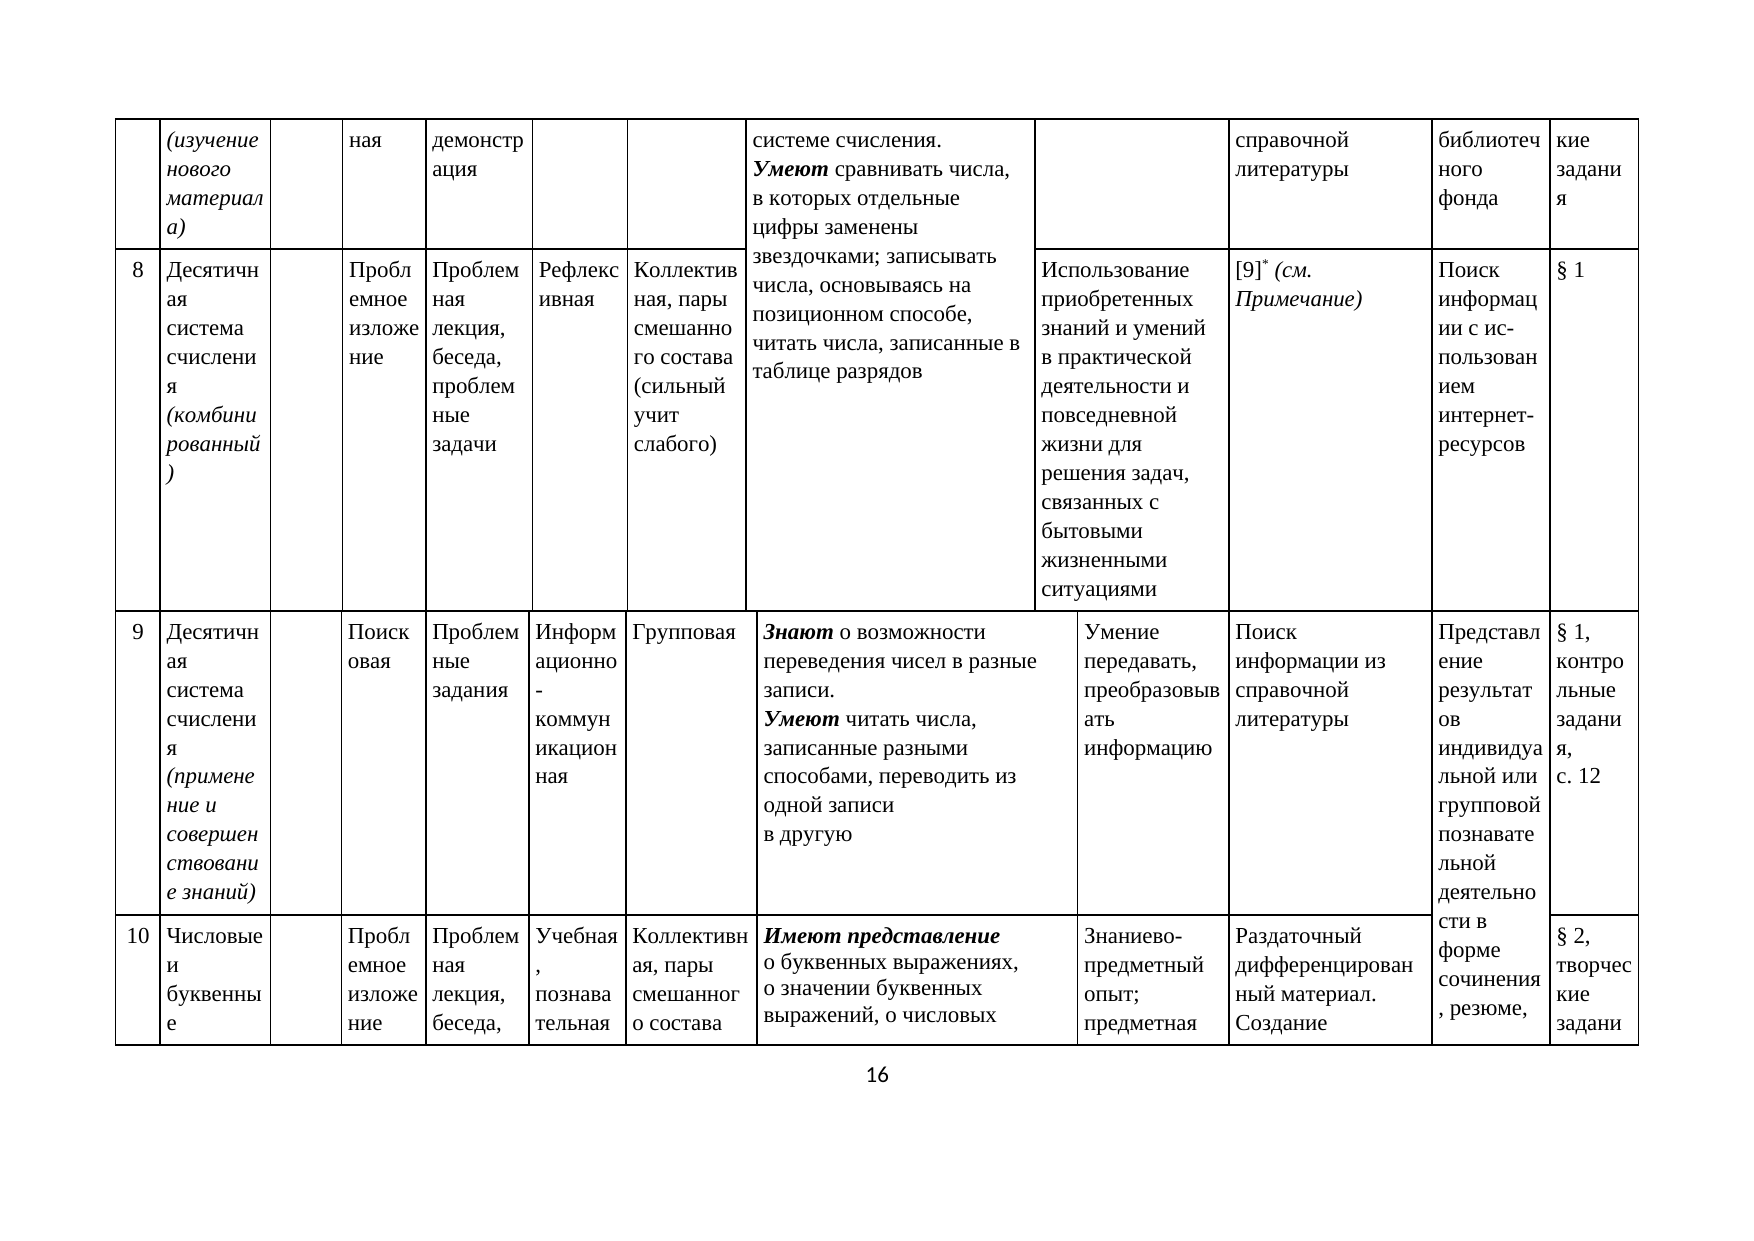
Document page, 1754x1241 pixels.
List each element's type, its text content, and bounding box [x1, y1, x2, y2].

table_cell Десятичная система счисления (комбинированный) [161, 250, 270, 610]
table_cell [427, 120, 532, 248]
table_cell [758, 916, 1077, 1044]
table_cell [533, 120, 627, 248]
table_cell § 1 [1551, 250, 1638, 610]
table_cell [627, 916, 756, 1044]
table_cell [1230, 916, 1431, 1044]
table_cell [747, 120, 1034, 610]
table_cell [1230, 120, 1431, 248]
table_cell Знают о возможности переведения чисел в разные записи. Умеют читать числа, записанные разными способами, переводить из одной записи в другую [758, 612, 1077, 914]
table_cell использование приобретенных знаний и умений в практической деятельности и повседневной жизни для решения задач, связанных с бытовыми жизненными ситуациями [1036, 250, 1228, 610]
table_cell Десятичная система счисления (применение и совершенствование знаний) [161, 612, 270, 914]
table_cell Информационно-коммуникационная [530, 612, 625, 914]
table_cell [271, 916, 341, 1044]
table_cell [1433, 120, 1549, 248]
table_cell Поисковая [342, 612, 425, 914]
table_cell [1551, 916, 1638, 1044]
table_cell Групповая [627, 612, 756, 914]
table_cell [1078, 916, 1228, 1044]
table_cell Проблемное изложение [343, 250, 425, 610]
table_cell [530, 916, 625, 1044]
table_cell [271, 612, 341, 914]
table_cell Представление результатов индивидуальной или групповой познавательной деятельности в форме сочинения, резюме, исследовательского проекта, публичной презентации [1433, 612, 1549, 1044]
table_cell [1036, 120, 1228, 248]
table_cell Поиск информации из справочной литературы [1230, 612, 1431, 914]
table_cell 10 [116, 916, 159, 1044]
table_cell [271, 120, 342, 248]
table_cell Проблемная лекция, беседа, проблемные задачи [427, 250, 532, 610]
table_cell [342, 916, 425, 1044]
table_cell Коллективная, пары смешанного состава (сильный учит слабого) [628, 250, 745, 610]
table_cell Поиск информации с ис- пользованием интернет-ресурсов [1433, 250, 1549, 610]
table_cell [343, 120, 425, 248]
table_cell § 1, контрольные задания, с. 12 [1551, 612, 1638, 914]
table_cell Рефлексивная [533, 250, 627, 610]
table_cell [161, 120, 270, 248]
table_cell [427, 916, 528, 1044]
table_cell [1551, 120, 1638, 248]
table_cell 9 [116, 612, 159, 914]
table_cell 8 [116, 250, 159, 610]
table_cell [161, 916, 270, 1044]
table_cell умение передавать, преобразовывать информацию [1078, 612, 1228, 914]
table_cell [271, 250, 342, 610]
table_cell 7 [116, 120, 159, 248]
table_cell Проблемные задания [427, 612, 528, 914]
table_cell [9]* (см. Примечание) [1230, 250, 1431, 610]
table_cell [628, 120, 745, 248]
